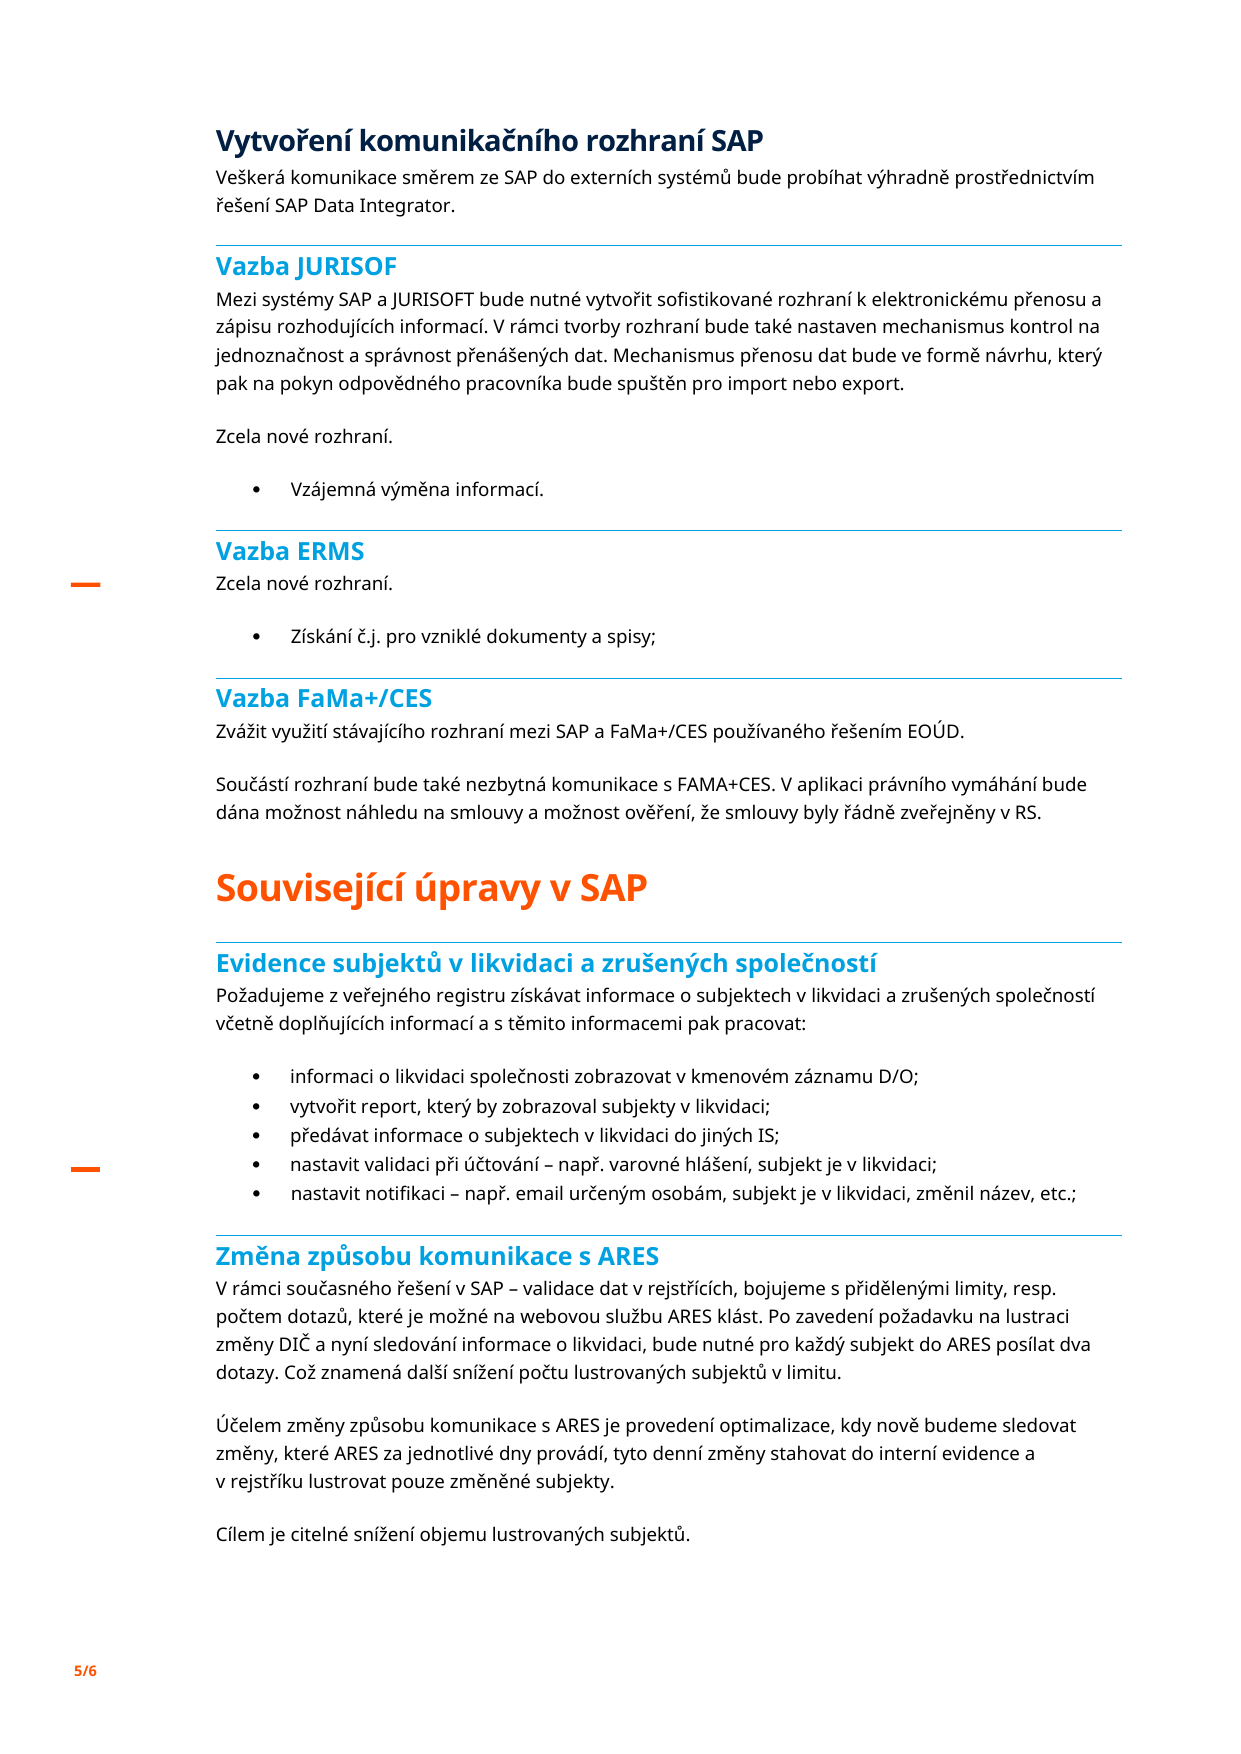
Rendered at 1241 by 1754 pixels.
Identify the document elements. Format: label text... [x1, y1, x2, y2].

list nastavit notifikaci – např. email určeným osobám, subjekt je v likvidaci, změnil název, etc.; [253, 1181, 1122, 1206]
list předávat informace o subjektech v likvidaci do jiných IS; [253, 1122, 1122, 1148]
text Zvážit využití stávajícího rozhraní mezi SAP a FaMa+/CES používaného řešením EOÚD. [216, 718, 1122, 744]
list nastavit validaci při účtování – např. varovné hlášení, subjekt je v likvidaci; [253, 1151, 1122, 1177]
text Cílem je citelné snížení objemu lustrovaných subjektů. [216, 1522, 1122, 1547]
list Vzájemná výměna informací. [253, 476, 1122, 501]
subtitle Vazba JURISOF [216, 246, 1122, 282]
text Požadujeme z veřejného registru získávat informace o subjektech v likvidaci a zrušených společností včetně doplňujících informací a s těmito informacemi pak pracovat: [216, 983, 1122, 1036]
text Veškerá komunikace směrem ze SAP do externích systémů bude probíhat výhradně prostřednictvím řešení SAP Data Integrator. [216, 164, 1122, 218]
subtitle Související úpravy v SAP [216, 861, 1122, 912]
text V rámci současného řešení v SAP – validace dat v rejstřících, bojujeme s přidělenými limity, resp. počtem dotazů, které je možné na webovou službu ARES klást. Po zavedení požadavku na lustraci změny DIČ a nyní sledování informace o likvidaci, bude nutné pro každý subjekt do ARES posílat dva dotazy. Což znamená další snížení počtu lustrovaných subjektů v limitu. [216, 1276, 1122, 1385]
subtitle Změna způsobu komunikace s ARES [216, 1236, 1122, 1272]
subtitle Evidence subjektů v likvidaci a zrušených společností [216, 943, 1122, 979]
list informaci o likvidaci společnosti zobrazovat v kmenovém záznamu D/O; [253, 1064, 1122, 1089]
subtitle Vazba ERMS [216, 531, 1122, 567]
list vytvořit report, který by zobrazoval subjekty v likvidaci; [253, 1093, 1122, 1118]
list Získání č.j. pro vzniklé dokumenty a spisy; [253, 624, 1122, 649]
text Zcela nové rozhraní. [216, 423, 1122, 448]
text Mezi systémy SAP a JURISOFT bude nutné vytvořit sofistikované rozhraní k elektronickému přenosu a zápisu rozhodujících informací. V rámci tvorby rozhraní bude také nastaven mechanismus kontrol na jednoznačnost a správnost přenášených dat. Mechanismus přenosu dat bude ve formě návrhu, který pak na pokyn odpovědného pracovníka bude spuštěn pro import nebo export. [216, 286, 1122, 395]
text Součástí rozhraní bude také nezbytná komunikace s FAMA+CES. V aplikaci právního vymáhání bude dána možnost náhledu na smlouvy a možnost ověření, že smlouvy byly řádně zveřejněny v RS. [216, 772, 1122, 825]
text Zcela nové rozhraní. [216, 571, 1122, 596]
subtitle Vytvoření komunikačního rozhraní SAP [216, 121, 1122, 160]
text Účelem změny způsobu komunikace s ARES je provedení optimalizace, kdy nově budeme sledovat změny, které ARES za jednotlivé dny provádí, tyto denní změny stahovat do interní evidence a v rejstříku lustrovat pouze změněné subjekty. [216, 1413, 1122, 1494]
subtitle Vazba FaMa+/CES [216, 679, 1122, 715]
